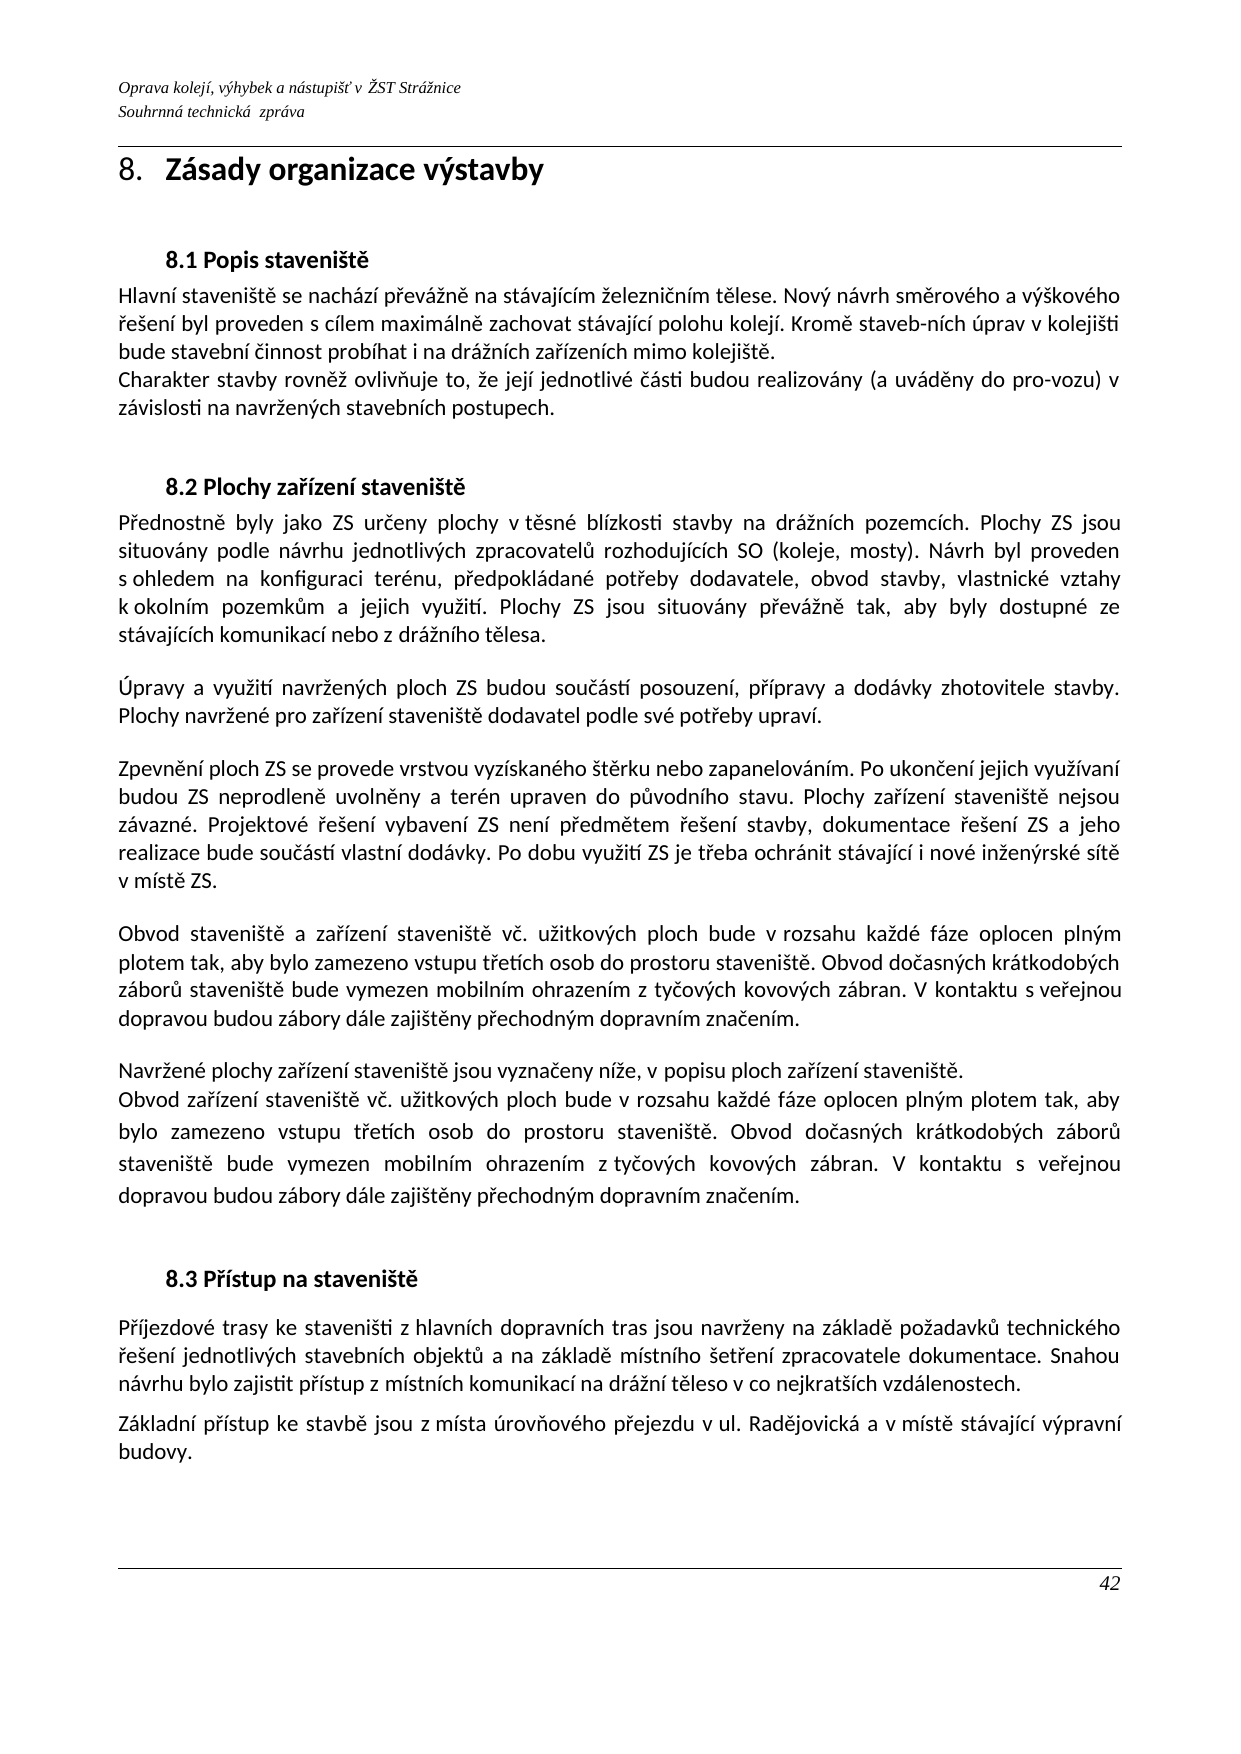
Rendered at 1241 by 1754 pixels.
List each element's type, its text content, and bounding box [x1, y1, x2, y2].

text Úpravy a využití navržených ploch ZS budou součástí posouzení, přípravy a dodávky zhotovitele stavby. Plochy navržené pro zařízení staveniště dodavatel podle své potřeby upraví. [118, 673, 1122, 729]
text Přednostně byly jako ZS určeny plochy v těsné blízkosti stavby na drážních pozemcích. Plochy ZS jsou situovány podle návrhu jednotlivých zpracovatelů rozhodujících SO (koleje, mosty). Návrh byl proveden s ohledem na konfiguraci terénu, předpokládané potřeby dodavatele, obvod stavby, vlastnické vztahy k okolním pozemkům a jejich využití. Plochy ZS jsou situovány převážně tak, aby byly dostupné ze stávajících komunikací nebo z drážního tělesa. [118, 508, 1122, 648]
text Zpevnění ploch ZS se provede vrstvou vyzískaného štěrku nebo zapanelováním. Po ukončení jejich využívaní budou ZS neprodleně uvolněny a terén upraven do původního stavu. Plochy zařízení staveniště nejsou závazné. Projektové řešení vybavení ZS není předmětem řešení stavby, dokumentace řešení ZS a jeho realizace bude součástí vlastní dodávky. Po dobu využití ZS je třeba ochránit stávající i nové inženýrské sítě v místě ZS. [118, 754, 1122, 894]
text Hlavní staveniště se nachází převážně na stávajícím železničním tělese. Nový návrh směrového a výškového řešení byl proveden s cílem maximálně zachovat stávající polohu kolejí. Kromě staveb-ních úprav v kolejišti bude stavební činnost probíhat i na drážních zařízeních mimo kolejiště. [118, 281, 1122, 366]
text Obvod staveniště a zařízení staveniště vč. užitkových ploch bude v rozsahu každé fáze oplocen plným plotem tak, aby bylo zamezeno vstupu třetích osob do prostoru staveniště. Obvod dočasných krátkodobých záborů staveniště bude vymezen mobilním ohrazením z tyčových kovových zábran. V kontaktu s veřejnou dopravou budou zábory dále zajištěny přechodným dopravním značením. [118, 919, 1122, 1032]
subtitle Zásady organizace výstavby [118, 148, 1122, 188]
text Obvod zařízení staveniště vč. užitkových ploch bude v rozsahu každé fáze oplocen plným plotem tak, aby bylo zamezeno vstupu třetích osob do prostoru staveniště. Obvod dočasných krátkodobých záborů staveniště bude vymezen mobilním ohrazením z tyčových kovových zábran. V kontaktu s veřejnou dopravou budou zábory dále zajištěny přechodným dopravním značením. [118, 1085, 1122, 1209]
subtitle 8.2 Plochy zařízení staveniště [165, 472, 1122, 502]
text Charakter stavby rovněž ovlivňuje to, že její jednotlivé části budou realizovány (a uváděny do pro-vozu) v závislosti na navržených stavebních postupech. [118, 366, 1122, 422]
subtitle 8.3 Přístup na staveniště [165, 1263, 1122, 1294]
text Základní přístup ke stavbě jsou z místa úrovňového přejezdu v ul. Radějovická a v místě stávající výpravní budovy. [118, 1409, 1122, 1465]
subtitle 8.1 Popis staveniště [165, 245, 1122, 275]
text Navržené plochy zařízení staveniště jsou vyznačeny níže, v popisu ploch zařízení staveniště. [118, 1057, 1122, 1085]
text Příjezdové trasy ke staveništi z hlavních dopravních tras jsou navrženy na základě požadavků technického řešení jednotlivých stavebních objektů a na základě místního šetření zpracovatele dokumentace. Snahou návrhu bylo zajistit přístup z místních komunikací na drážní těleso v co nejkratších vzdálenostech. [118, 1313, 1122, 1397]
